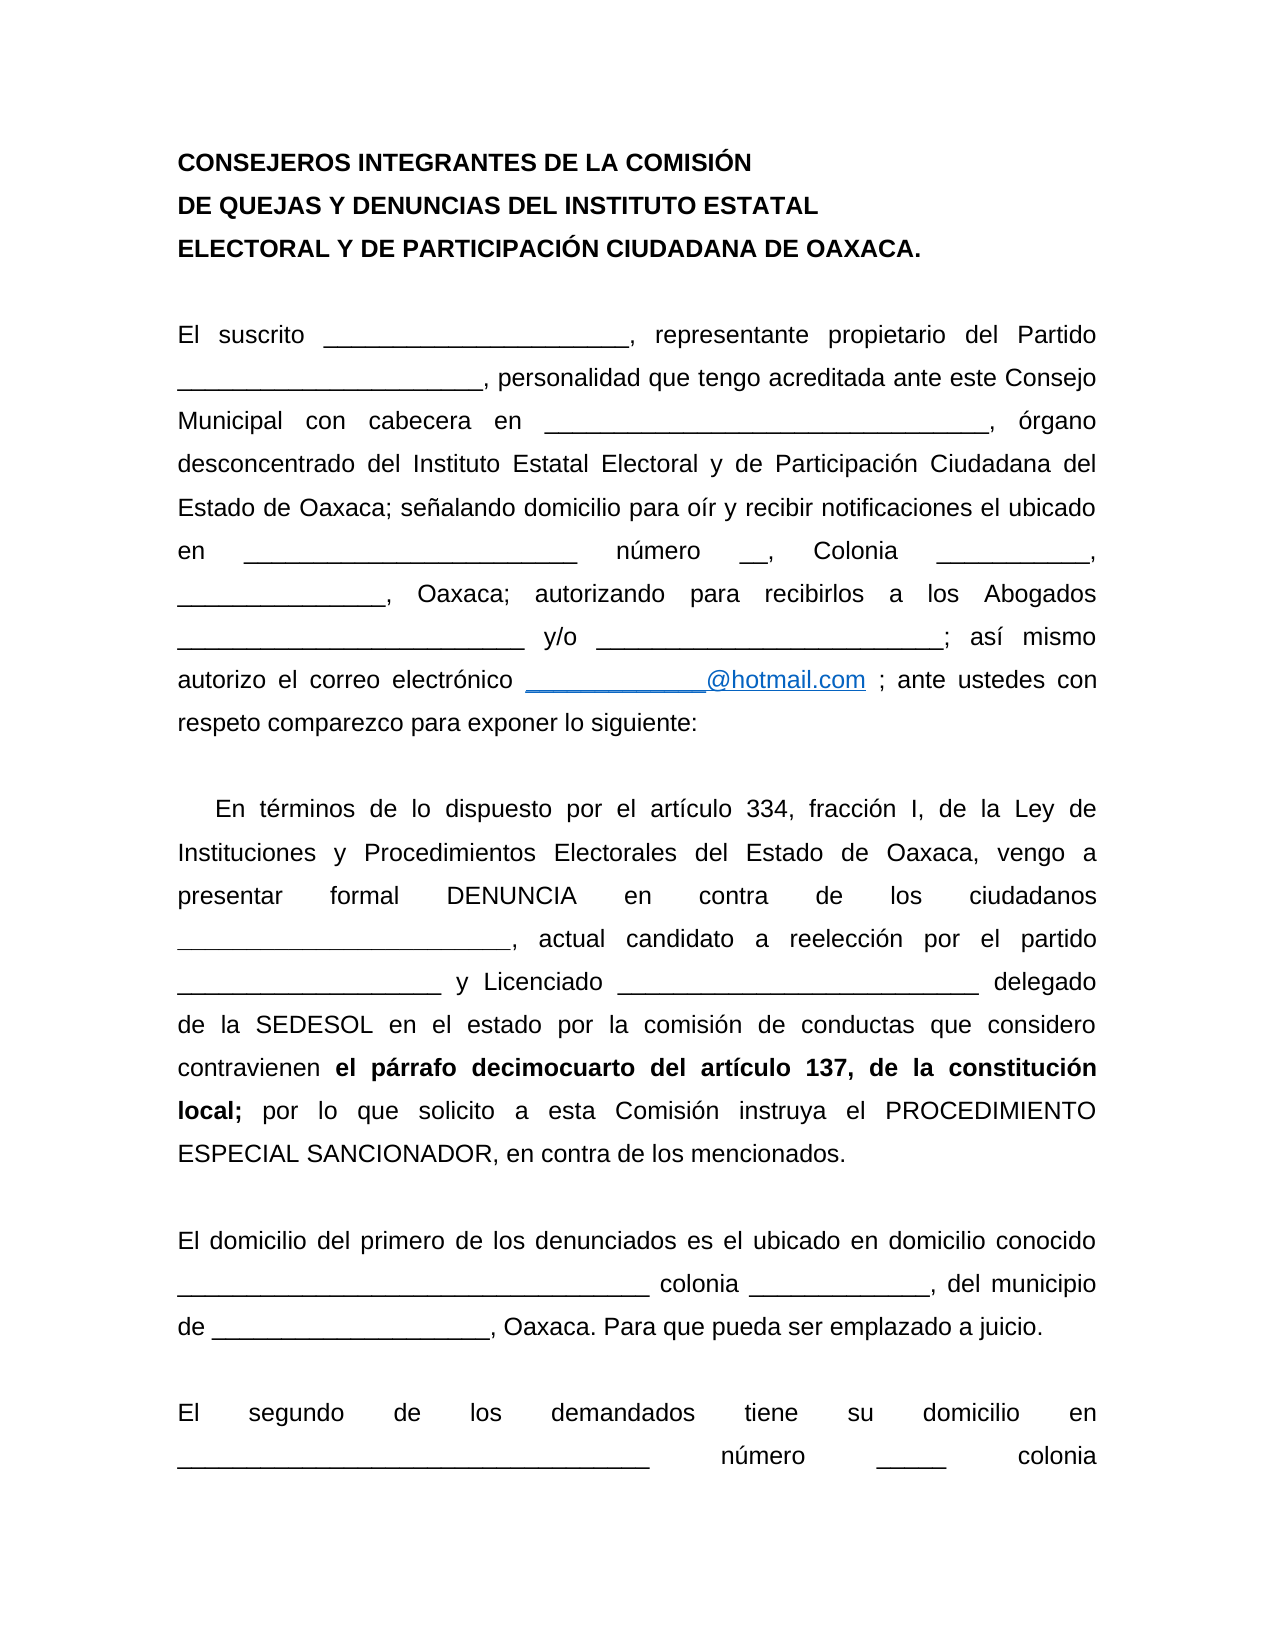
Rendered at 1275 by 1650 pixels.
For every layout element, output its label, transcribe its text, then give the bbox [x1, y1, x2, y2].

text En términos de lo dispuesto por el artículo 334, fracción I, de la Ley de Instituciones y Procedimientos Electorales del Estado de Oaxaca, vengo a presentar formal DENUNCIA en contra de los ciudadanos ________________________, actual candidato a reelección por el partido ___________________ y Licenciado __________________________ delegado de la SEDESOL en el estado por la comisión de conductas que considero contravienen el párrafo decimocuarto del artículo 137, de la constitución local; por lo que solicito a esta Comisión instruya el PROCEDIMIENTO ESPECIAL SANCIONADOR, en contra de los mencionados. [177, 794, 1098, 1168]
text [177, 1398, 1098, 1470]
text DE QUEJAS Y DENUNCIAS DEL INSTITUTO ESTATAL [177, 191, 1098, 219]
text ELECTORAL Y DE PARTICIPACIÓN CIUDADANA DE OAXACA. [177, 234, 1098, 263]
text CONSEJEROS INTEGRANTES DE LA COMISIÓN [177, 148, 1098, 176]
text El domicilio del primero de los denunciados es el ubicado en domicilio conocido __________________________________ colonia _____________, del municipio de ____________________, Oaxaca. Para que pueda ser emplazado a juicio. [177, 1226, 1098, 1341]
text El suscrito ______________________, representante propietario del Partido ______________________, personalidad que tengo acreditada ante este Consejo Municipal con cabecera en ________________________________, órgano desconcentrado del Instituto Estatal Electoral y de Participación Ciudadana del Estado de Oaxaca; señalando domicilio para oír y recibir notificaciones el ubicado en ________________________ número __, Colonia ___________, _______________, Oaxaca; autorizando para recibirlos a los Abogados _________________________ y/o _________________________; así mismo autorizo el correo electrónico _____________@hotmail.com ; ante ustedes con respeto comparezco para exponer lo siguiente: [177, 320, 1098, 737]
